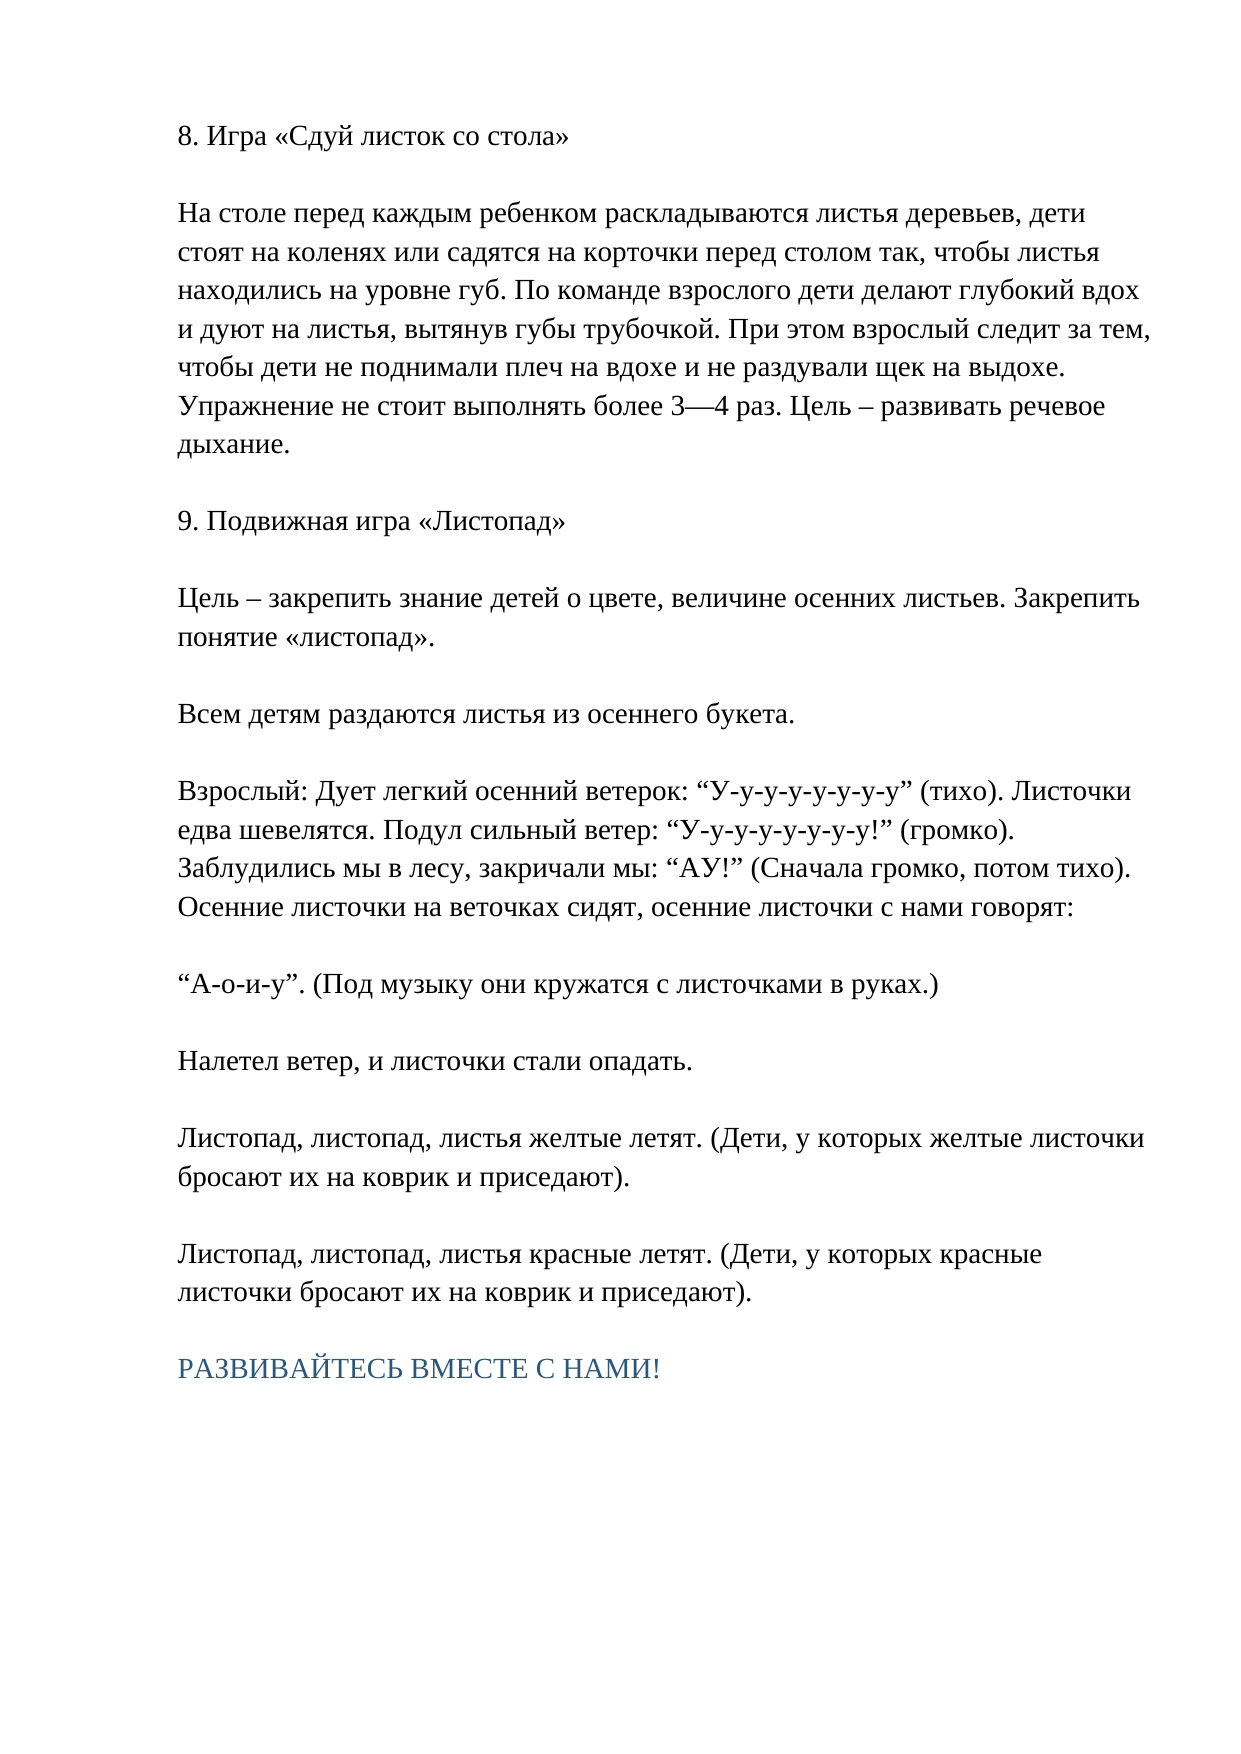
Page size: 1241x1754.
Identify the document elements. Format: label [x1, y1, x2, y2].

text [177, 118, 1152, 1385]
